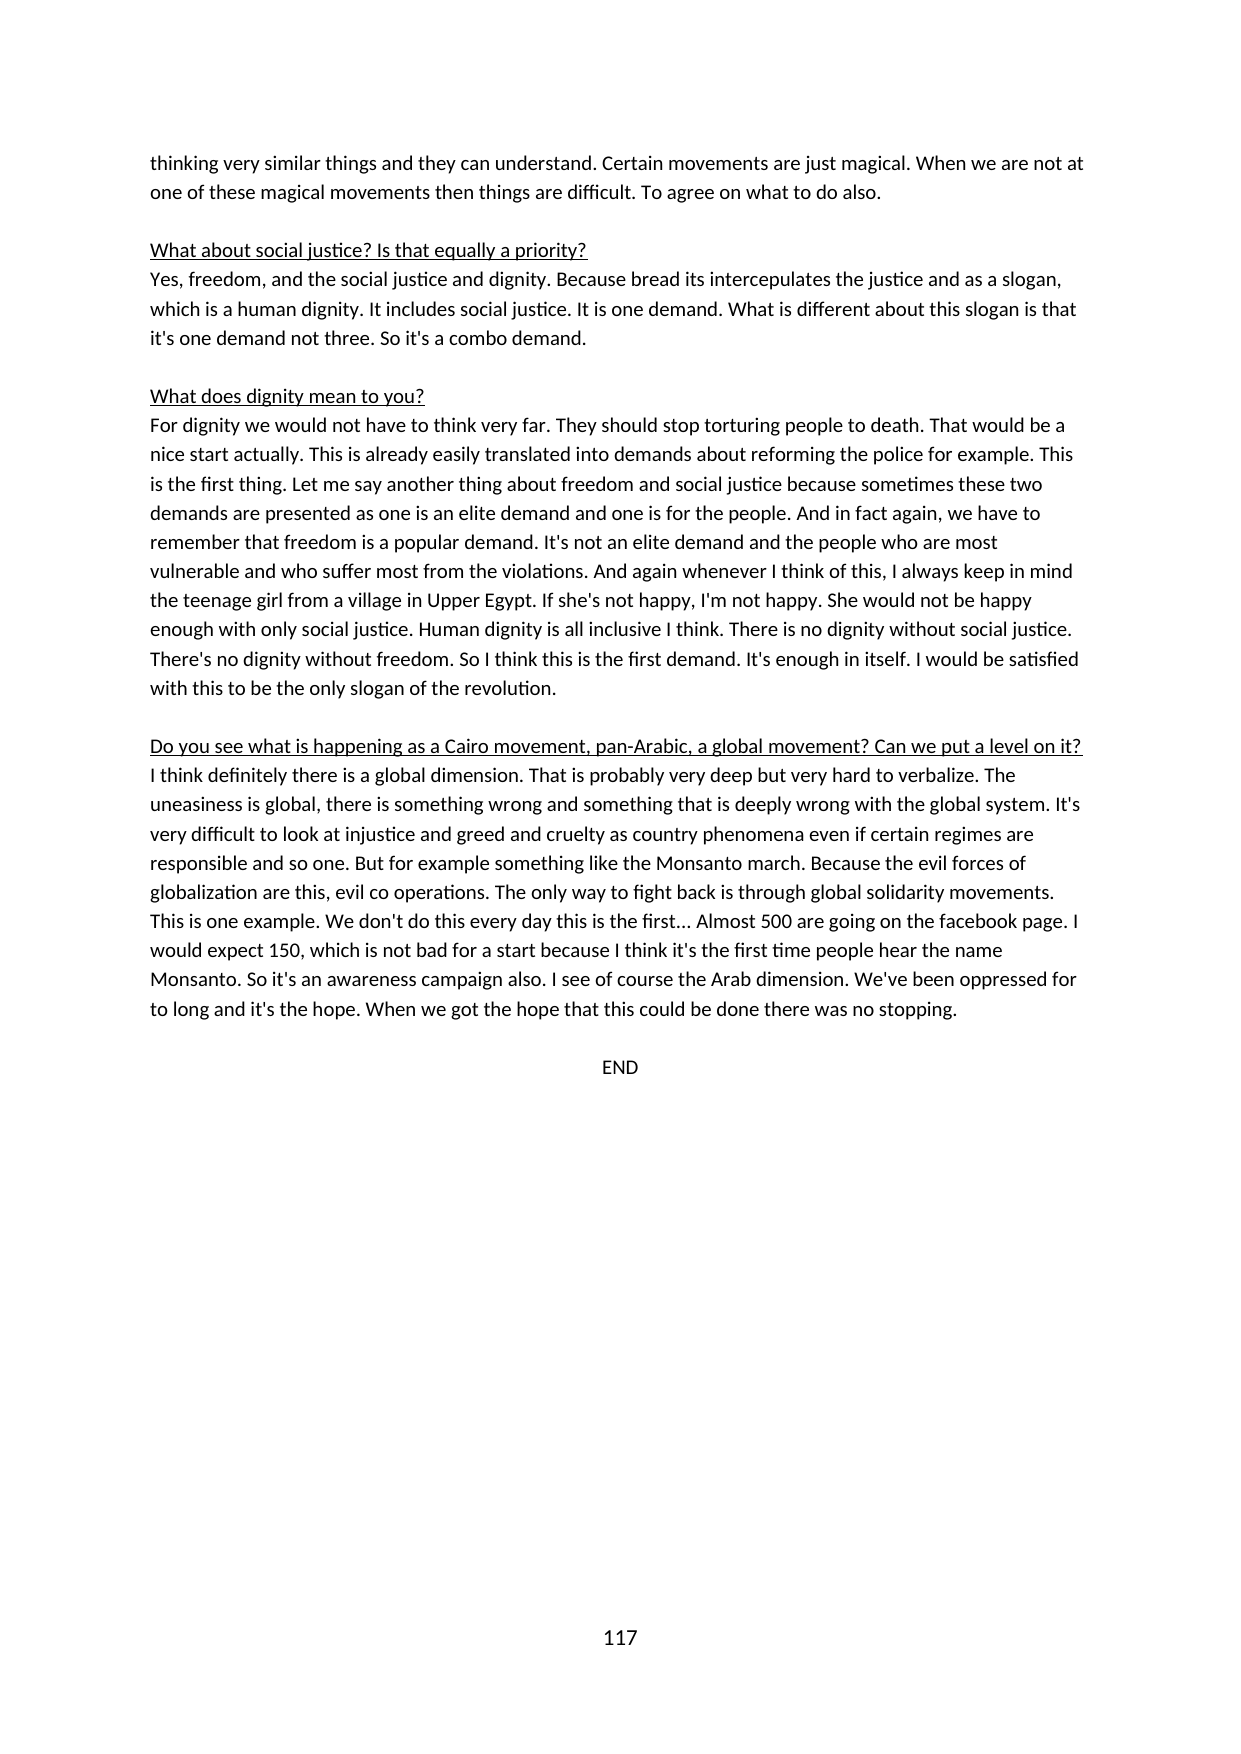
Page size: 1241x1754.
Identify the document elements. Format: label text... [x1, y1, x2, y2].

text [150, 150, 1090, 204]
text END [150, 1054, 1090, 1079]
text Do you see what is happening as a Cairo movement, pan-Arabic, a global movement? Can we put a level on it? [150, 733, 1090, 759]
text What about social justice? Is that equally a priority? [150, 237, 1090, 263]
text I think definitely there is a global dimension. That is probably very deep but very hard to verbalize. The uneasiness is global, there is something wrong and something that is deeply wrong with the global system. It's very difficult to look at injustice and greed and cruelty as country phenomena even if certain regimes are responsible and so one. But for example something like the Monsanto march. Because the evil forces of globalization are this, evil co operations. The only way to fight back is through global solidarity movements. This is one example. We don't do this every day this is the first... Almost 500 are going on the facebook page. I would expect 150, which is not bad for a start because I think it's the first time people hear the name Monsanto. So it's an awareness campaign also. I see of course the Arab dimension. We've been oppressed for to long and it's the hope. When we got the hope that this could be done there was no stopping. [150, 762, 1090, 1021]
text Yes, freedom, and the social justice and dignity. Because bread its intercepulates the justice and as a slogan, which is a human dignity. It includes social justice. It is one demand. What is different about this slogan is that it's one demand not three. So it's a combo demand. [150, 267, 1090, 350]
text What does dignity mean to you? [150, 383, 1090, 409]
text For dignity we would not have to think very far. They should stop torturing people to death. That would be a nice start actually. This is already easily translated into demands about reforming the police for example. This is the first thing. Let me say another thing about freedom and social justice because sometimes these two demands are presented as one is an elite demand and one is for the people. And in fact again, we have to remember that freedom is a popular demand. It's not an elite demand and the people who are most vulnerable and who suffer most from the violations. And again whenever I think of this, I always keep in mind the teenage girl from a village in Upper Egypt. If she's not happy, I'm not happy. She would not be happy enough with only social justice. Human dignity is all inclusive I think. There is no dignity without social justice. There's no dignity without freedom. So I think this is the first demand. It's enough in itself. I would be satisfied with this to be the only slogan of the revolution. [150, 412, 1090, 700]
